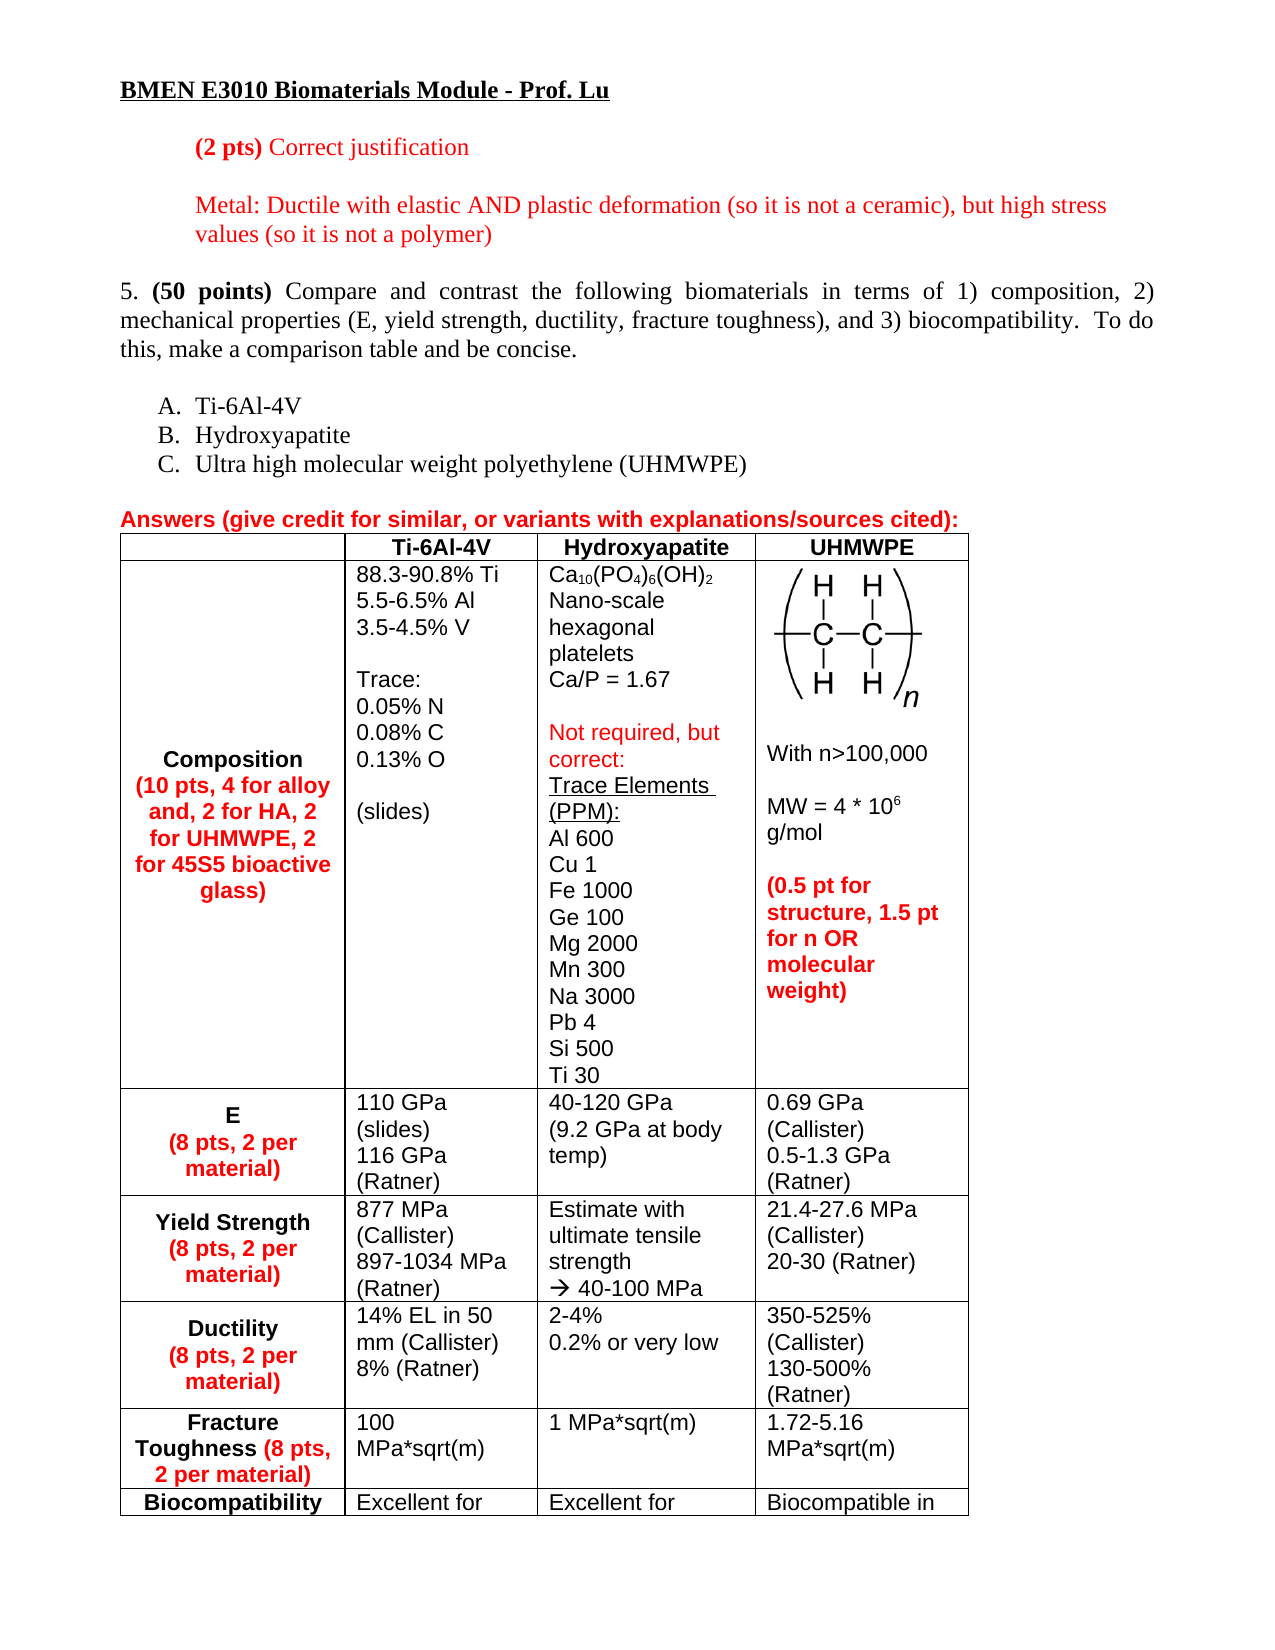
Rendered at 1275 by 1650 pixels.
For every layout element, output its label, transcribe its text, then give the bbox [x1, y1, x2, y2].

text Answers (give credit for similar, or variants with explanations/sources cited): [120, 506, 1155, 533]
table_cell 1 MPa*sqrt(m) [538, 1409, 755, 1488]
table_cell 350-525% (Callister) 130-500% (Ratner) [756, 1302, 968, 1407]
table_cell 40-120 GPa (9.2 GPa at body temp) [538, 1089, 755, 1194]
table_cell Ca10(PO4)6(OH)2 Nano-scale hexagonal platelets Ca/P = 1.67 E Not required, but correct: Trace Elements (PPM): Al 600 Cu 1 Fe 1000 Ge 100 Mg 2000 Mn 300 Na 3000 Pb 4 Si 500 Ti 30 [538, 561, 755, 1088]
table_cell 1.72-5.16 MPa*sqrt(m) [756, 1409, 968, 1488]
table_cell 2-4% 0.2% or very low [538, 1302, 755, 1407]
list Ti-6Al-4V [157, 391, 1155, 420]
table_header UHMWPE [756, 534, 968, 560]
table_cell Fracture Toughness (8 pts, 2 per material) [121, 1409, 344, 1488]
table_header Ti-6Al-4V [346, 534, 537, 560]
table_cell Ductility (8 pts, 2 per material) [121, 1302, 344, 1407]
table_cell E (8 pts, 2 per material) [121, 1089, 344, 1194]
table_cell 21.4-27.6 MPa (Callister) 20-30 (Ratner) [756, 1196, 968, 1301]
text Metal: Ductile with elastic AND plastic deformation (so it is not a ceramic), but high stress values (so it is not a polymer) [195, 190, 1155, 247]
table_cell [756, 1489, 968, 1515]
table_cell 0.69 GPa (Callister) 0.5-1.3 GPa (Ratner) [756, 1089, 968, 1194]
table_cell 88.3-90.8% Ti 5.5-6.5% Al 3.5-4.5% V Trace: 0.05% N 0.08% C 0.13% O (slides) [346, 561, 537, 1088]
table_cell 14% EL in 50 mm (Callister) 8% (Ratner) [346, 1302, 537, 1407]
list Hydroxyapatite [157, 420, 1155, 449]
table_cell Estimate with ultimate tensile strength 40-100 MPa [538, 1196, 755, 1301]
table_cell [121, 1489, 344, 1515]
table_cell Yield Strength (8 pts, 2 per material) [121, 1196, 344, 1301]
table_cell With n>100,000 MW = 4 * 106 g/mol (0.5 pt for structure, 1.5 pt for n OR molecular weight) [756, 561, 968, 1088]
text (2 pts) Correct justification [195, 132, 1155, 161]
text 5. (50 points) Compare and contrast the following biomaterials in terms of 1) composition, 2) mechanical properties (E, yield strength, ductility, fracture toughness), and 3) biocompatibility. To do this, make a comparison table and be concise. [120, 276, 1155, 362]
picture [766, 561, 929, 714]
table_cell 877 MPa (Callister) 897-1034 MPa (Ratner) [346, 1196, 537, 1301]
table_cell 110 GPa (slides) 116 GPa (Ratner) [346, 1089, 537, 1194]
table_cell Composition (10 pts, 4 for alloy and, 2 for HA, 2 for UHMWPE, 2 for 45S5 bioactive glass) [121, 561, 344, 1088]
table_header Hydroxyapatite [538, 534, 755, 560]
table_cell 100 MPa*sqrt(m) [346, 1409, 537, 1488]
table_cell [346, 1489, 537, 1515]
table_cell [538, 1489, 755, 1515]
table_header [121, 534, 344, 560]
list Ultra high molecular weight polyethylene (UHMWPE) [157, 449, 1155, 477]
